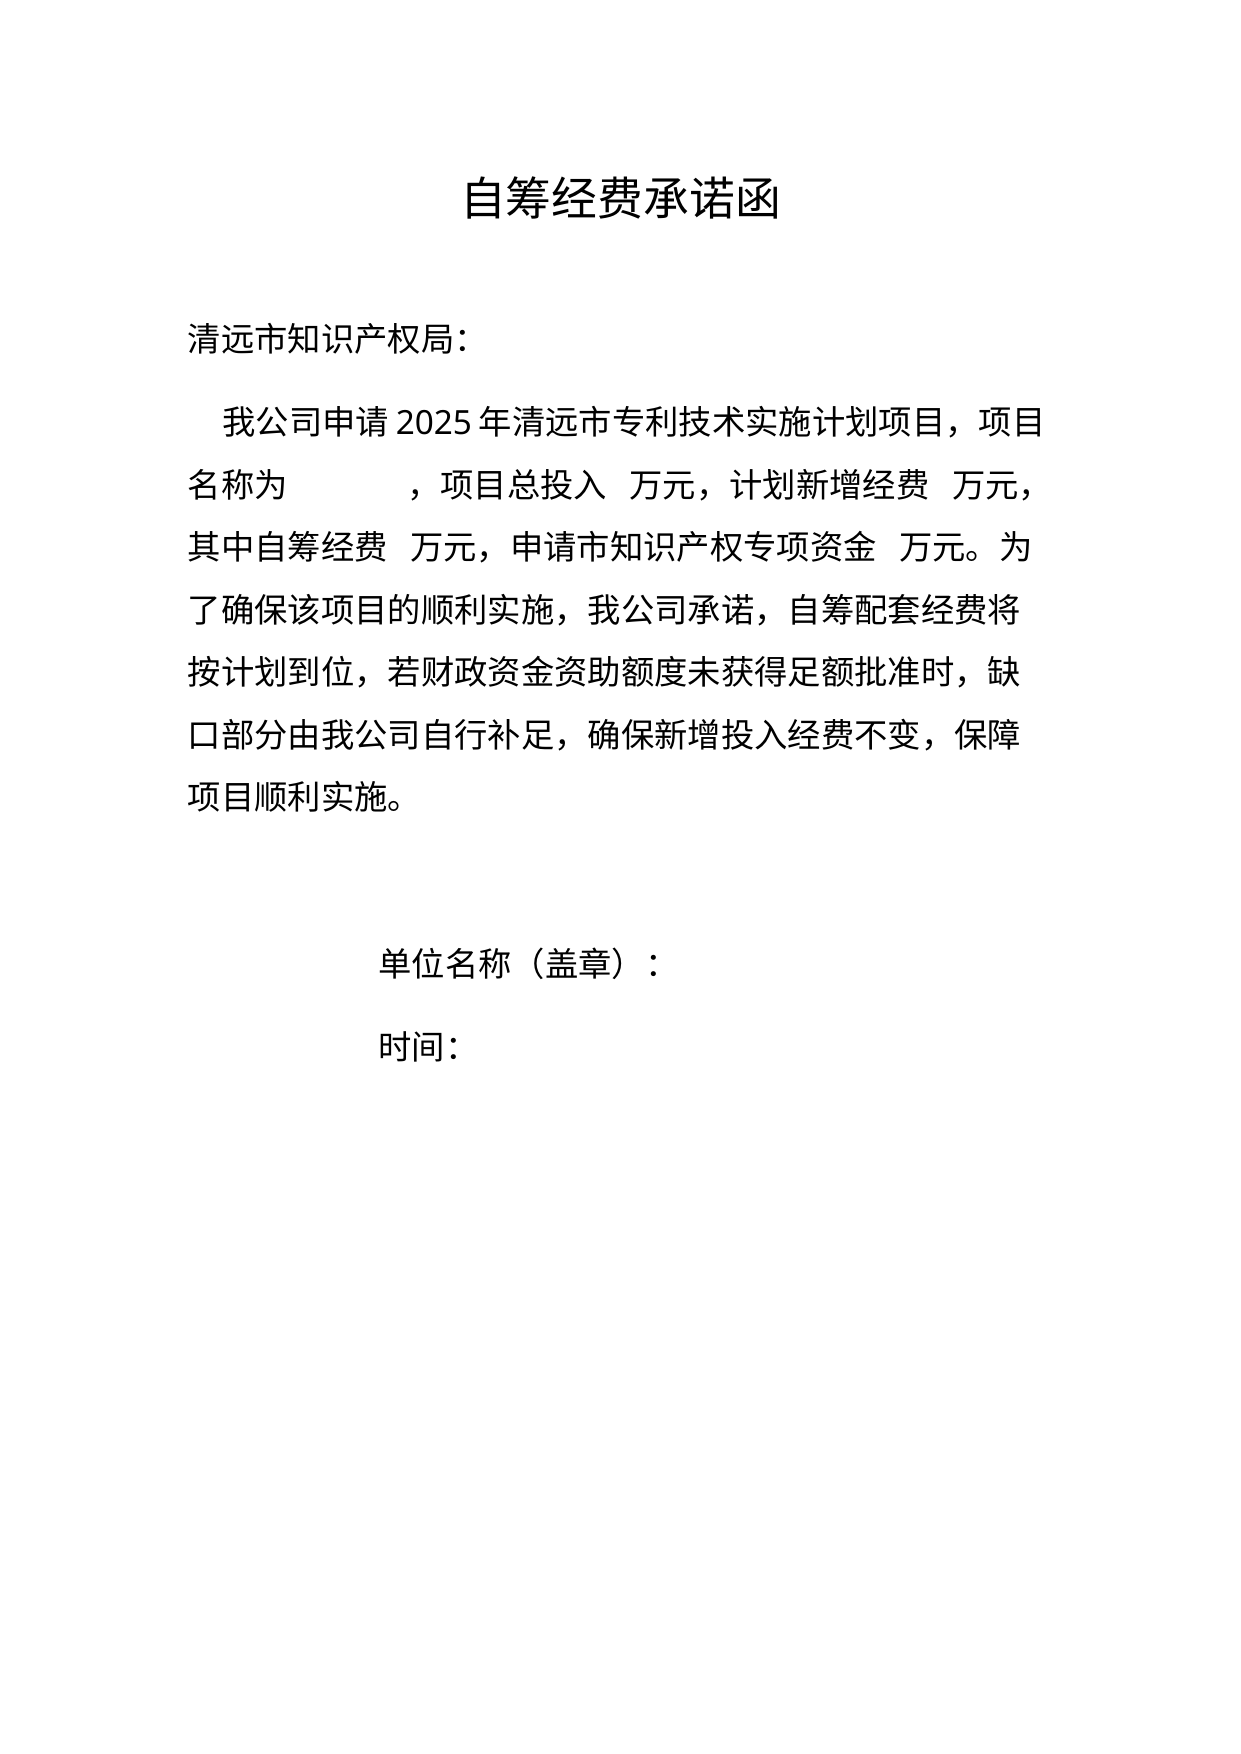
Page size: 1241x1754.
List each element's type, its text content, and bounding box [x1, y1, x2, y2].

text 我公司申请2025年清远市专利技术实施计划项目，项目名称为 ，项目总投入 万元，计划新增经费 万元，其中自筹经费 万元，申请市知识产权专项资金 万元。为了确保该项目的顺利实施，我公司承诺，自筹配套经费将按计划到位，若财政资金资助额度未获得足额批准时，缺口部分由我公司自行补足，确保新增投入经费不变，保障项目顺利实施。 [187, 384, 1053, 822]
text 时间： [187, 1009, 1053, 1072]
text 清远市知识产权局： [187, 301, 1053, 364]
text 单位名称（盖章）： [187, 926, 1053, 989]
text 自筹经费承诺函 [187, 162, 1053, 228]
